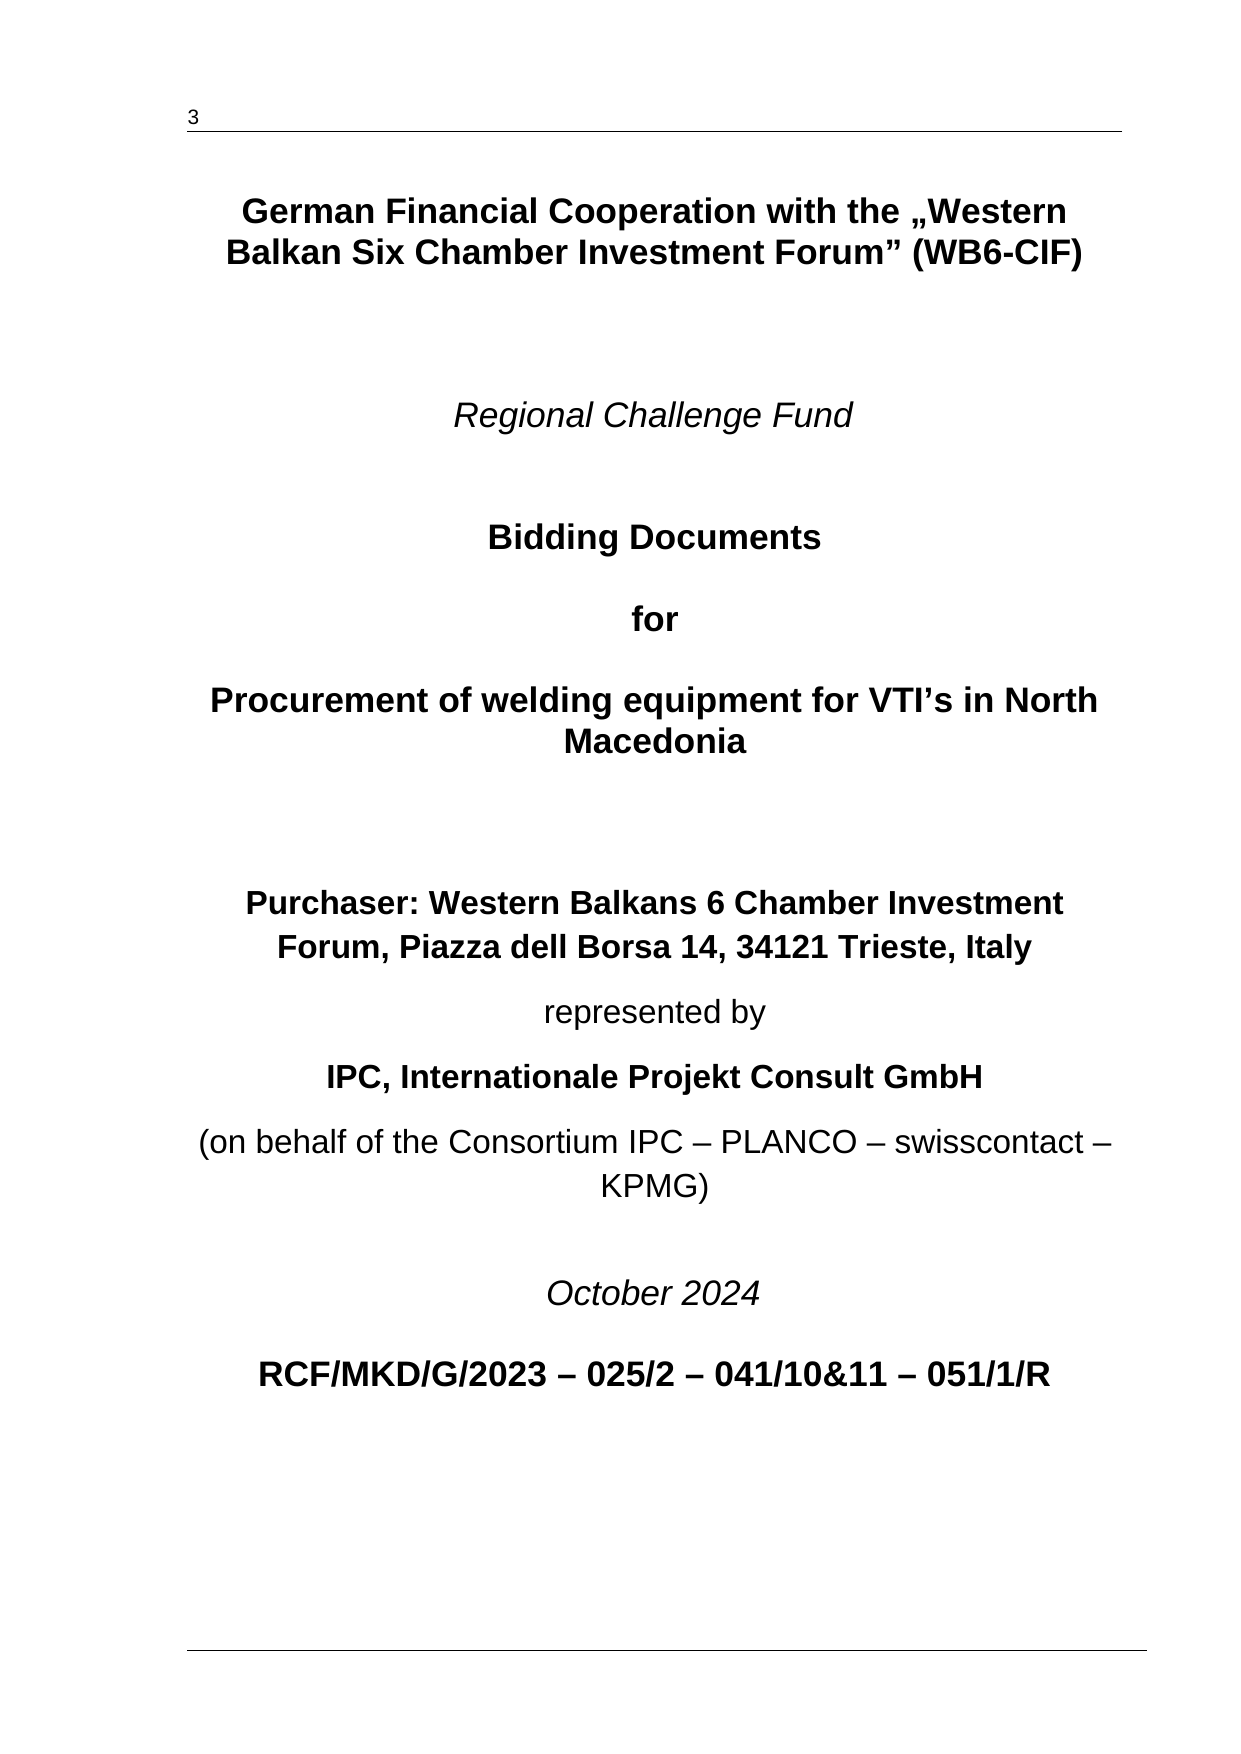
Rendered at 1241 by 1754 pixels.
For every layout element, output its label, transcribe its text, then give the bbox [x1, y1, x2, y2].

text for [187, 598, 1122, 639]
text Procurement of welding equipment for VTI’s in North Macedonia [187, 679, 1122, 761]
text RCF/MKD/G/2023 – 025/2 – 041/10&11 – 051/1/R [187, 1354, 1122, 1394]
text Regional Challenge Fund [187, 394, 1122, 435]
text (on behalf of the Consortium IPC – PLANCO – swisscontact – KPMG) [187, 1122, 1122, 1205]
text October 2024 [187, 1272, 1122, 1313]
text represented by [187, 992, 1122, 1031]
text IPC, Internationale Projekt Consult GmbH [187, 1057, 1122, 1096]
text German Financial Cooperation with the „Western Balkan Six Chamber Investment Forum” (WB6-CIF) [187, 191, 1122, 272]
text Purchaser: Western Balkans 6 Chamber Investment Forum, Piazza dell Borsa 14, 34121 Trieste, Italy [187, 883, 1122, 966]
text Bidding Documents [187, 517, 1122, 557]
